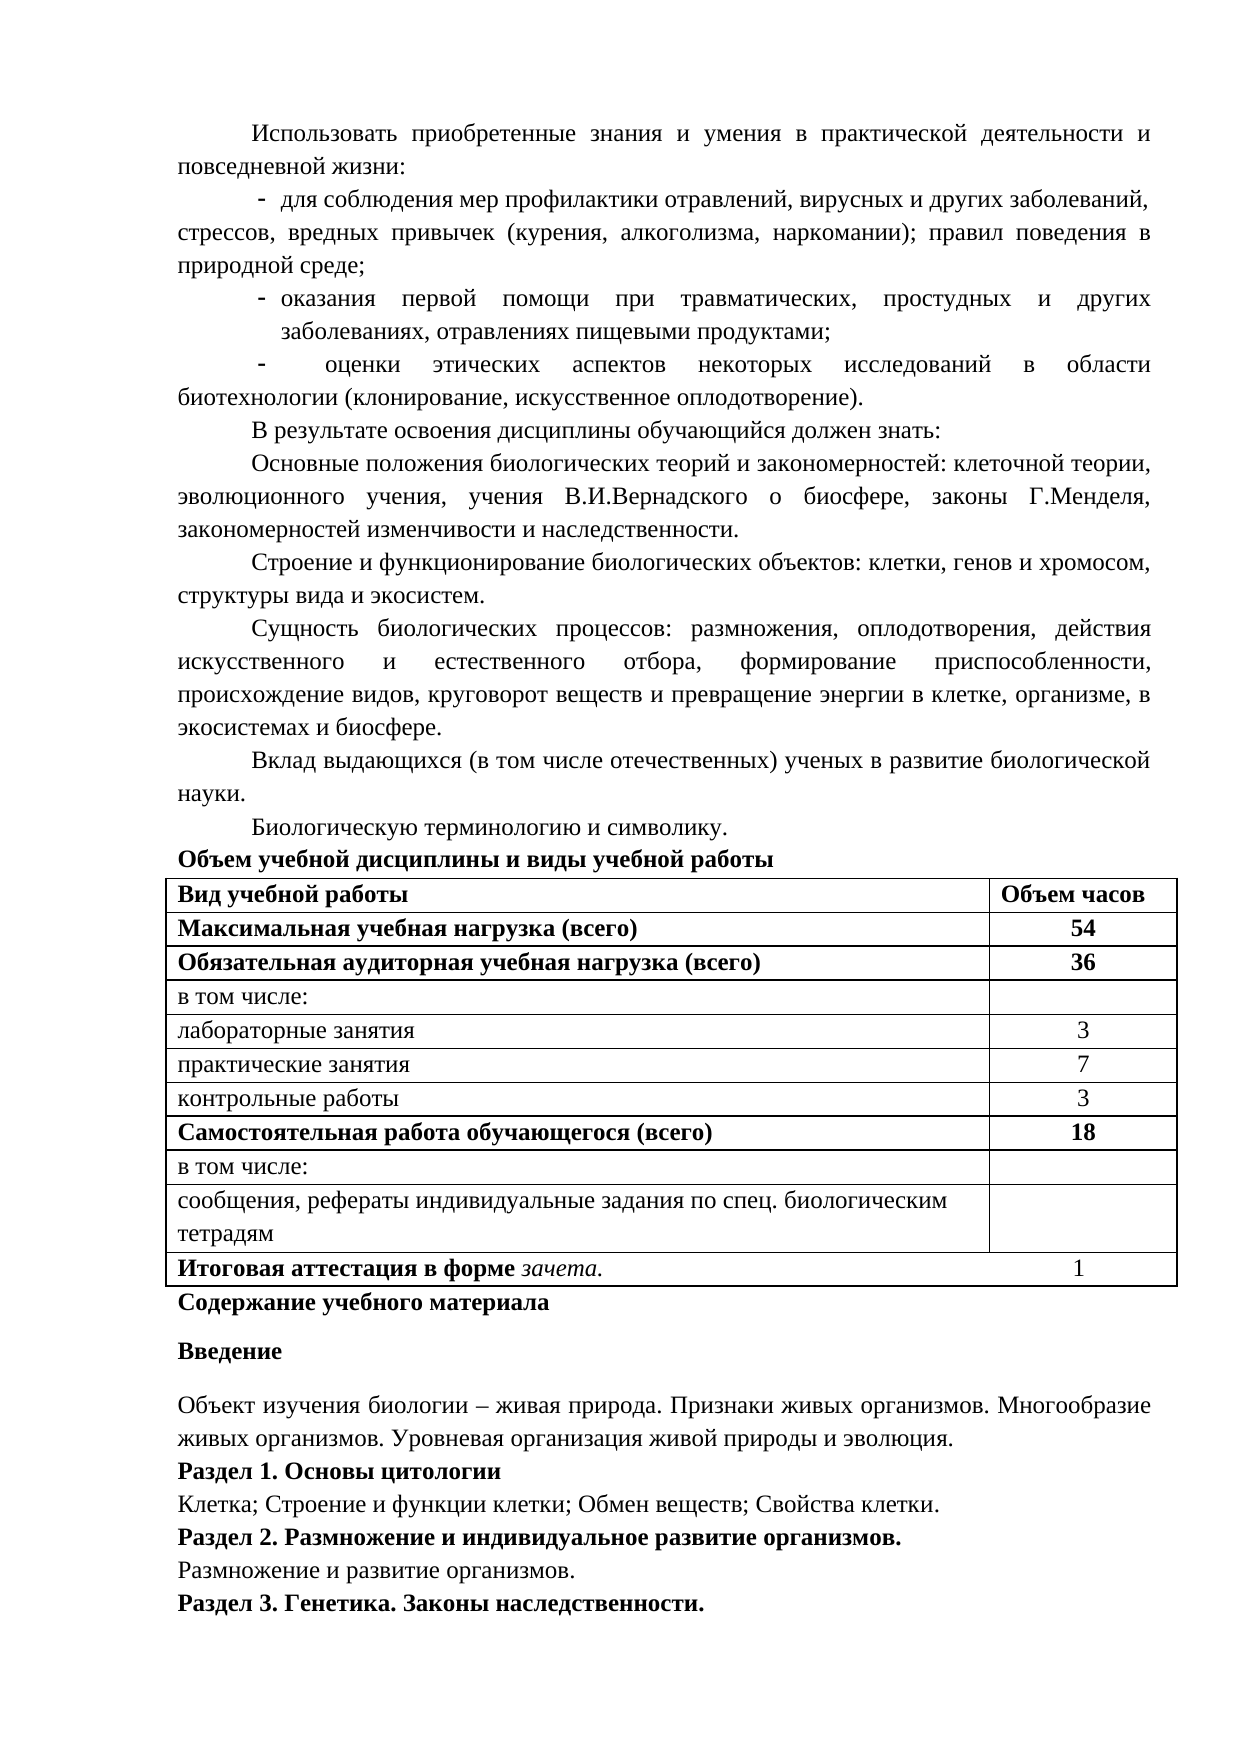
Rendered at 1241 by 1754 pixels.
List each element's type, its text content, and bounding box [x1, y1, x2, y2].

list оценки этических аспектов некоторых исследований в области биотехнологии (клонирование, искусственное оплодотворение). [177, 349, 1152, 411]
table_cell в том числе: [167, 1151, 989, 1184]
table_header Объем часов [990, 879, 1176, 911]
text Размножение и развитие организмов. [177, 1555, 1152, 1584]
text Основные положения биологических теорий и закономерностей: клеточной теории, эволюционного учения, учения В.И.Вернадского о биосфере, законы Г.Менделя, закономерностей изменчивости и наследственности. [177, 448, 1152, 543]
text Биологическую терминологию и символику. [177, 812, 1152, 840]
table_cell 3 [990, 1015, 1176, 1048]
table_header Вид учебной работы [167, 879, 989, 911]
text Строение и функционирование биологических объектов: клетки, генов и хромосом, структуры вида и экосистем. [177, 547, 1152, 609]
table_cell [990, 981, 1176, 1014]
table_cell 7 [990, 1049, 1176, 1081]
text Раздел 2. Размножение и индивидуальное развитие организмов. [177, 1522, 1152, 1551]
table_cell 36 [990, 947, 1176, 979]
text В результате освоения дисциплины обучающийся должен знать: [177, 415, 1152, 444]
table_cell практические занятия [167, 1049, 989, 1081]
list для соблюдения мер профилактики отравлений, вирусных и других заболеваний, [266, 184, 1152, 213]
table_cell 54 [990, 913, 1176, 945]
table_cell в том числе: [167, 981, 989, 1014]
text Раздел 3. Генетика. Законы наследственности. [177, 1588, 1152, 1617]
text Объект изучения биологии – живая природа. Признаки живых организмов. Многообразие живых организмов. Уровневая организация живой природы и эволюция. [177, 1390, 1152, 1452]
table_cell лабораторные занятия [167, 1015, 989, 1048]
table_cell [990, 1185, 1176, 1251]
text Клетка; Строение и функции клетки; Обмен веществ; Свойства клетки. [177, 1489, 1152, 1518]
table_cell Итоговая аттестация в форме зачета. 1 [167, 1253, 1176, 1285]
text стрессов, вредных привычек (курения, алкоголизма, наркомании); правил поведения в природной среде; [177, 217, 1152, 279]
table_cell Обязательная аудиторная учебная нагрузка (всего) [167, 947, 989, 979]
table_cell сообщения, рефераты индивидуальные задания по спец. биологическим тетрадям [167, 1185, 989, 1251]
text Использовать приобретенные знания и умения в практической деятельности и повседневной жизни: [177, 118, 1152, 180]
table_cell Максимальная учебная нагрузка (всего) [167, 913, 989, 945]
text Вклад выдающихся (в том числе отечественных) ученых в развитие биологической науки. [177, 746, 1152, 807]
table_cell Самостоятельная работа обучающегося (всего) [167, 1117, 989, 1149]
text Сущность биологических процессов: размножения, оплодотворения, действия искусственного и естественного отбора, формирование приспособленности, происхождение видов, круговорот веществ и превращение энергии в клетке, организме, в экосистемах и биосфере. [177, 613, 1152, 741]
text Введение [177, 1336, 1152, 1365]
text Раздел 1. Основы цитологии [177, 1456, 1152, 1485]
table_cell [990, 1151, 1176, 1184]
text Содержание учебного материала [177, 1287, 1152, 1316]
text Объем учебной дисциплины и виды учебной работы [177, 844, 1152, 873]
table_cell 18 [990, 1117, 1176, 1149]
table_cell 3 [990, 1083, 1176, 1115]
table_cell контрольные работы [167, 1083, 989, 1115]
list оказания первой помощи при травматических, простудных и других заболеваниях, отравлениях пищевыми продуктами; [266, 283, 1152, 345]
